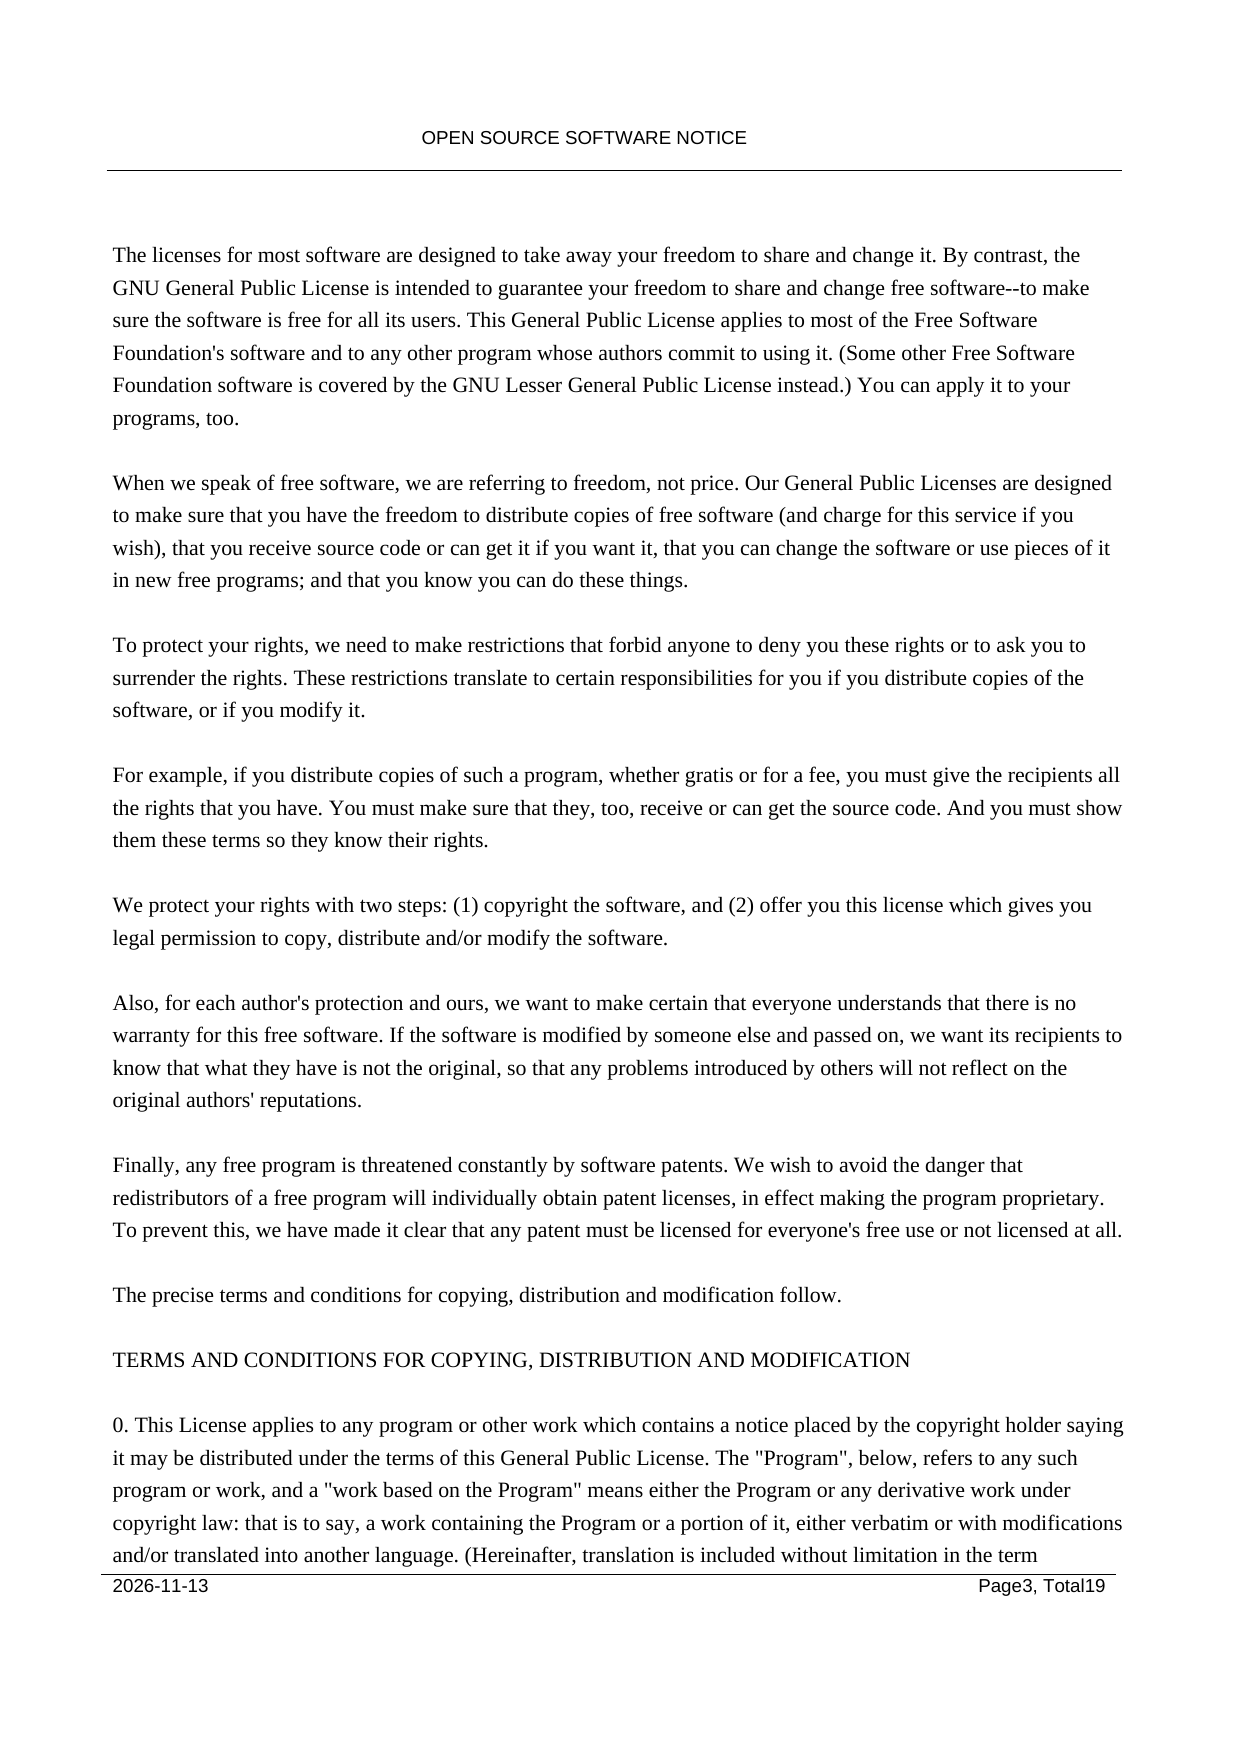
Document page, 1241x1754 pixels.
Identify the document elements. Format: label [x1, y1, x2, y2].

text [112, 206, 1128, 1571]
